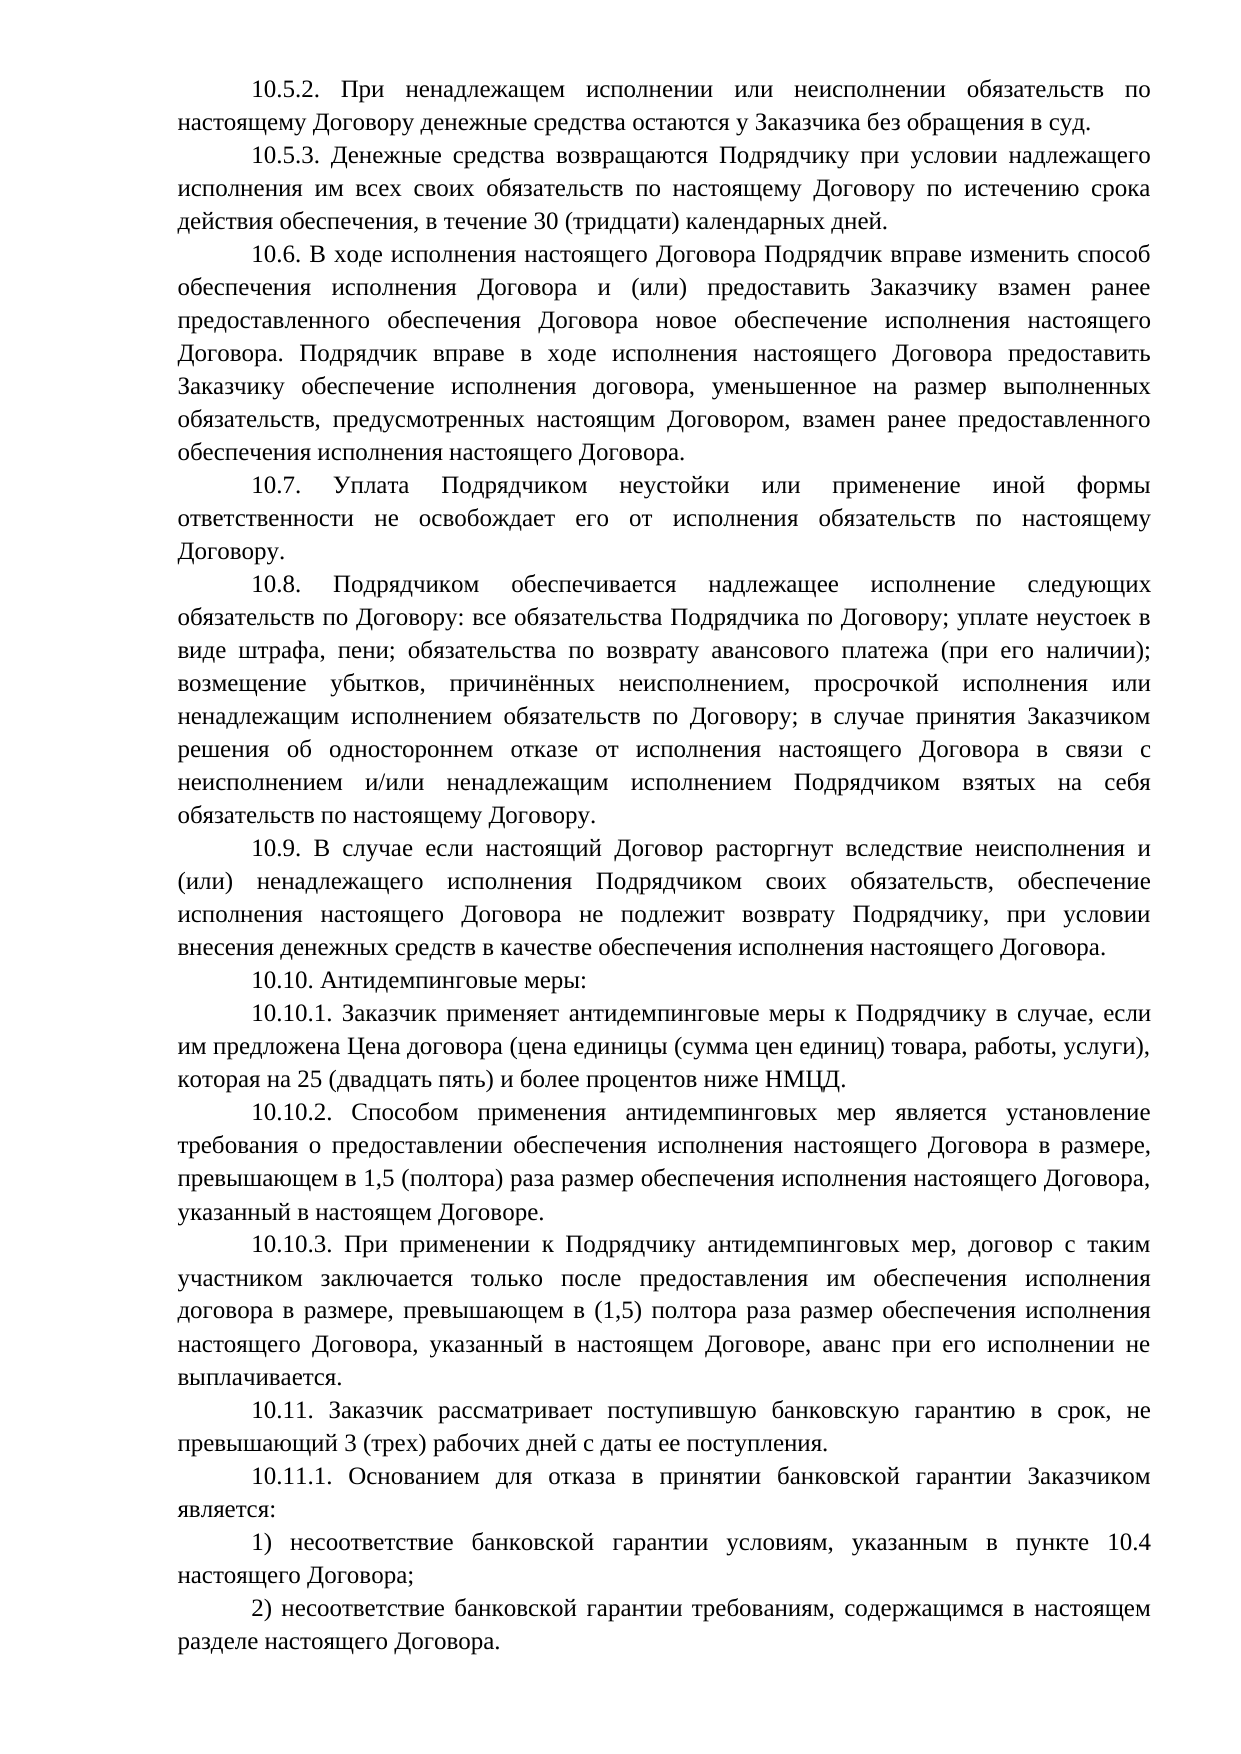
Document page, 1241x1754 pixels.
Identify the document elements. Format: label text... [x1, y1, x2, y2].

text 10.10.3. При применении к Подрядчику антидемпинговых мер, договор с таким участником заключается только после предоставления им обеспечения исполнения договора в размере, превышающем в (1,5) полтора раза размер обеспечения исполнения настоящего Договора, указанный в настоящем Договоре, аванс при его исполнении не выплачивается. [177, 1229, 1152, 1390]
text 1) несоответствие банковской гарантии условиям, указанным в пункте 10.4 настоящего Договора; [177, 1527, 1152, 1588]
text 10.11. Заказчик рассматривает поступившую банковскую гарантию в срок, не превышающий 3 (трех) рабочих дней с даты ее поступления. [177, 1395, 1152, 1456]
text 10.7. Уплата Подрядчиком неустойки или применение иной формы ответственности не освобождает его от исполнения обязательств по настоящему Договору. [177, 470, 1152, 565]
text 10.6. В ходе исполнения настоящего Договора Подрядчик вправе изменить способ обеспечения исполнения Договора и (или) предоставить Заказчику взамен ранее предоставленного обеспечения Договора новое обеспечение исполнения настоящего Договора. Подрядчик вправе в ходе исполнения настоящего Договора предоставить Заказчику обеспечение исполнения договора, уменьшенное на размер выполненных обязательств, предусмотренных настоящим Договором, взамен ранее предоставленного обеспечения исполнения настоящего Договора. [177, 239, 1152, 466]
text 10.5.2. При ненадлежащем исполнении или неисполнении обязательств по настоящему Договору денежные средства остаются у Заказчика без обращения в суд. [177, 74, 1152, 136]
text 2) несоответствие банковской гарантии требованиям, содержащимся в настоящем разделе настоящего Договора. [177, 1593, 1152, 1654]
text 10.5.3. Денежные средства возвращаются Подрядчику при условии надлежащего исполнения им всех своих обязательств по настоящему Договору по истечению срока действия обеспечения, в течение 30 (тридцати) календарных дней. [177, 140, 1152, 235]
text 10.11.1. Основанием для отказа в принятии банковской гарантии Заказчиком является: [177, 1461, 1152, 1522]
text 10.10. Антидемпинговые меры: [177, 965, 1152, 994]
text 10.8. Подрядчиком обеспечивается надлежащее исполнение следующих обязательств по Договору: все обязательства Подрядчика по Договору; уплате неустоек в виде штрафа, пени; обязательства по возврату авансового платежа (при его наличии); возмещение убытков, причинённых неисполнением, просрочкой исполнения или ненадлежащим исполнением обязательств по Договору; в случае принятия Заказчиком решения об одностороннем отказе от исполнения настоящего Договора в связи с неисполнением и/или ненадлежащим исполнением Подрядчиком взятых на себя обязательств по настоящему Договору. [177, 569, 1152, 829]
text 10.9. В случае если настоящий Договор расторгнут вследствие неисполнения и (или) ненадлежащего исполнения Подрядчиком своих обязательств, обеспечение исполнения настоящего Договора не подлежит возврату Подрядчику, при условии внесения денежных средств в качестве обеспечения исполнения настоящего Договора. [177, 833, 1152, 961]
text 10.10.2. Способом применения антидемпинговых мер является установление требования о предоставлении обеспечения исполнения настоящего Договора в размере, превышающем в 1,5 (полтора) раза размер обеспечения исполнения настоящего Договора, указанный в настоящем Договоре. [177, 1097, 1152, 1225]
text 10.10.1. Заказчик применяет антидемпинговые меры к Подрядчику в случае, если им предложена Цена договора (цена единицы (сумма цен единиц) товара, работы, услуги), которая на 25 (двадцать пять) и более процентов ниже НМЦД. [177, 998, 1152, 1093]
